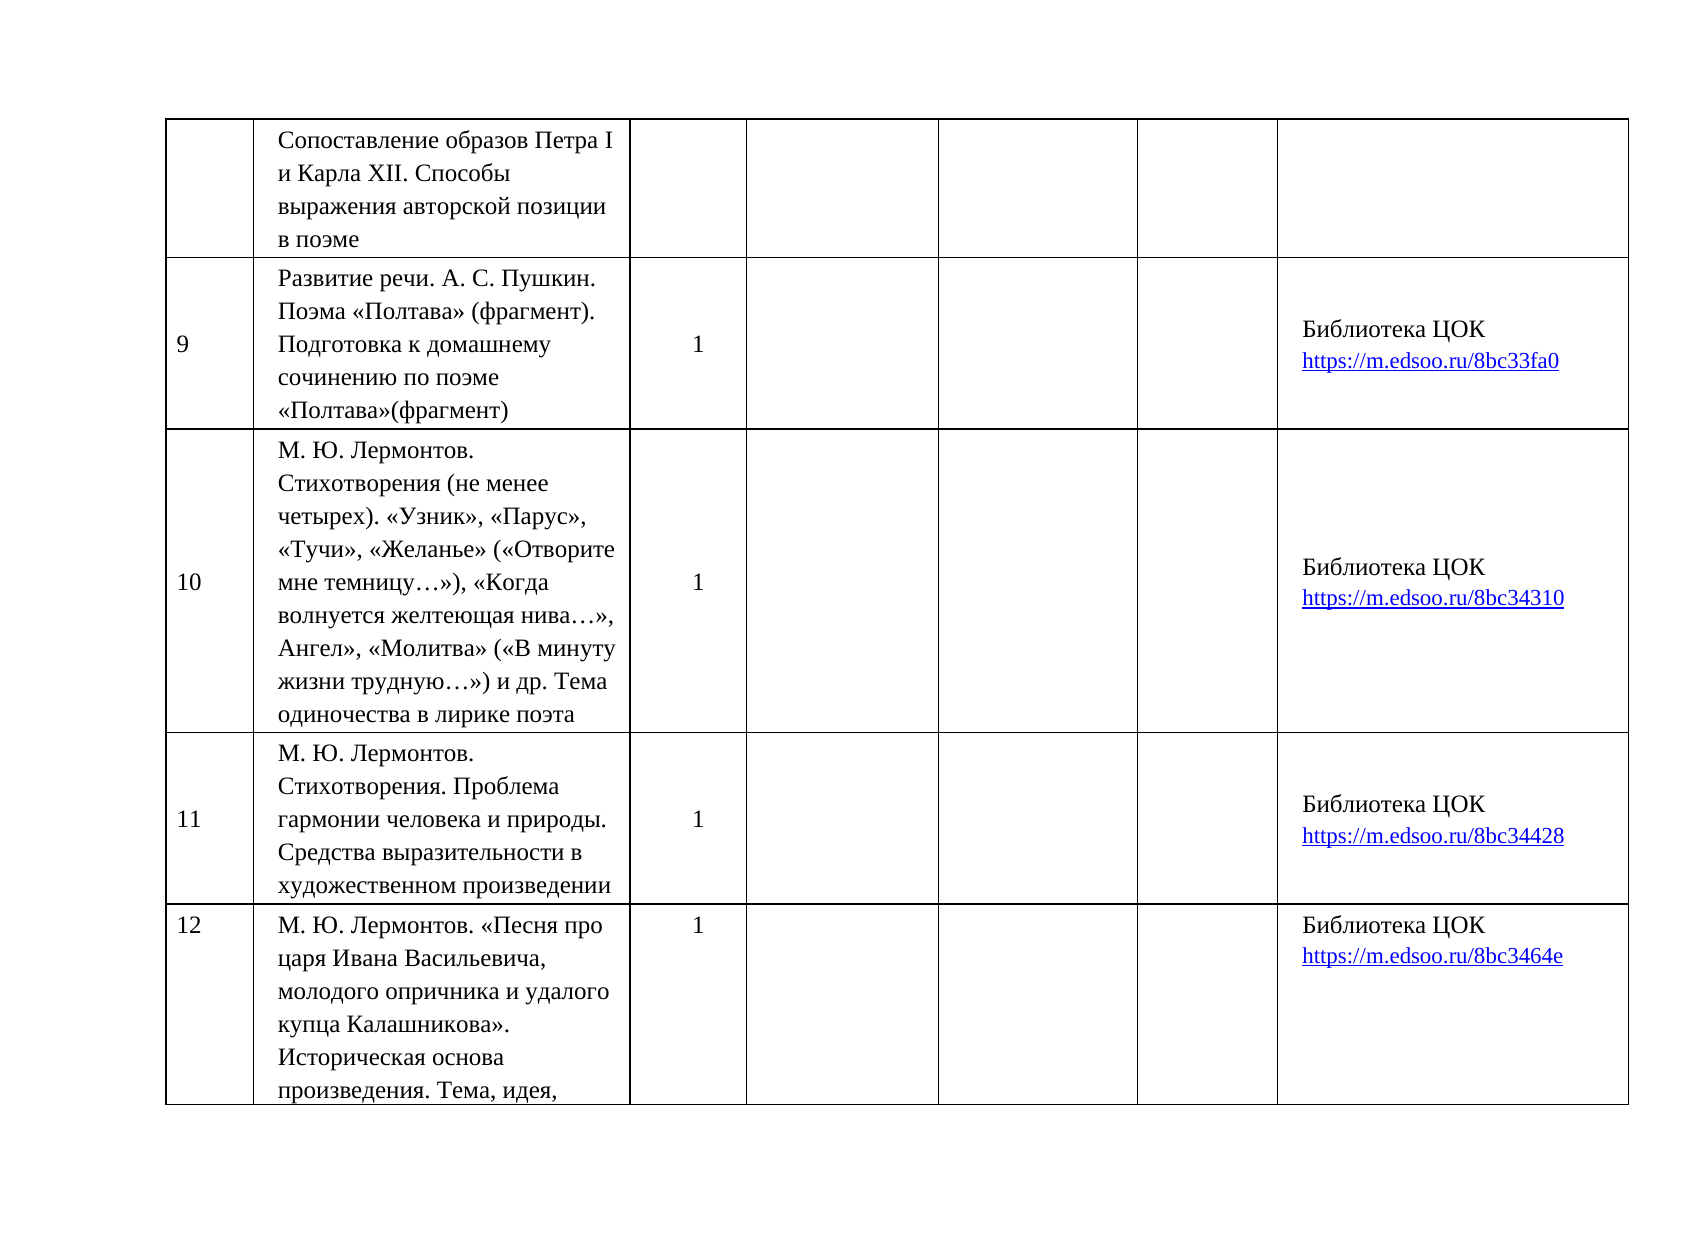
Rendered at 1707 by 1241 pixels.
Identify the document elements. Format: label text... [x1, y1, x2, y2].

table_cell 1 [631, 430, 746, 732]
table_cell 12 [167, 905, 253, 1104]
table_cell Библиотека ЦОК https://m.edsoo.ru/8bc33fa0 [1278, 258, 1628, 428]
table_cell [1138, 120, 1277, 257]
table_cell 8 [167, 120, 253, 257]
table_cell 1 [631, 258, 746, 428]
table_cell [939, 733, 1137, 903]
table_cell 9 [167, 258, 253, 428]
table_cell [939, 905, 1137, 1104]
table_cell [1278, 905, 1628, 1104]
table_cell [1138, 905, 1277, 1104]
table_cell М. Ю. Лермонтов. Стихотворения. Проблема гармонии человека и природы. Средства выразительности в художественном произведении [254, 733, 629, 903]
table_cell [747, 733, 938, 903]
table_cell Библиотека ЦОК https://m.edsoo.ru/8bc34310 [1278, 430, 1628, 732]
table_cell Библиотека ЦОК https://m.edsoo.ru/8bc34428 [1278, 733, 1628, 903]
table_cell [939, 120, 1137, 257]
table_cell [939, 430, 1137, 732]
table_cell [747, 120, 938, 257]
table_cell [747, 905, 938, 1104]
table_cell 1 [631, 120, 746, 257]
table_cell [1138, 258, 1277, 428]
table_cell Развитие речи. А. С. Пушкин. Поэма «Полтава» (фрагмент). Подготовка к домашнему сочинению по поэме «Полтава»(фрагмент) [254, 258, 629, 428]
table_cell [254, 120, 629, 257]
table_cell 1 [631, 905, 746, 1104]
table_cell 10 [167, 430, 253, 732]
table_cell М. Ю. Лермонтов. Стихотворения (не менее четырех). «Узник», «Парус», «Тучи», «Желанье» («Отворите мне темницу…»), «Когда волнуется желтеющая нива…», Ангел», «Молитва» («В минуту жизни трудную…») и др. Тема одиночества в лирике поэта [254, 430, 629, 732]
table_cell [254, 905, 629, 1104]
table_cell [1278, 120, 1628, 257]
table_cell 1 [631, 733, 746, 903]
table_cell 11 [167, 733, 253, 903]
table_cell [747, 430, 938, 732]
table_cell [747, 258, 938, 428]
table_cell [1138, 733, 1277, 903]
table_cell [1138, 430, 1277, 732]
table_cell [939, 258, 1137, 428]
